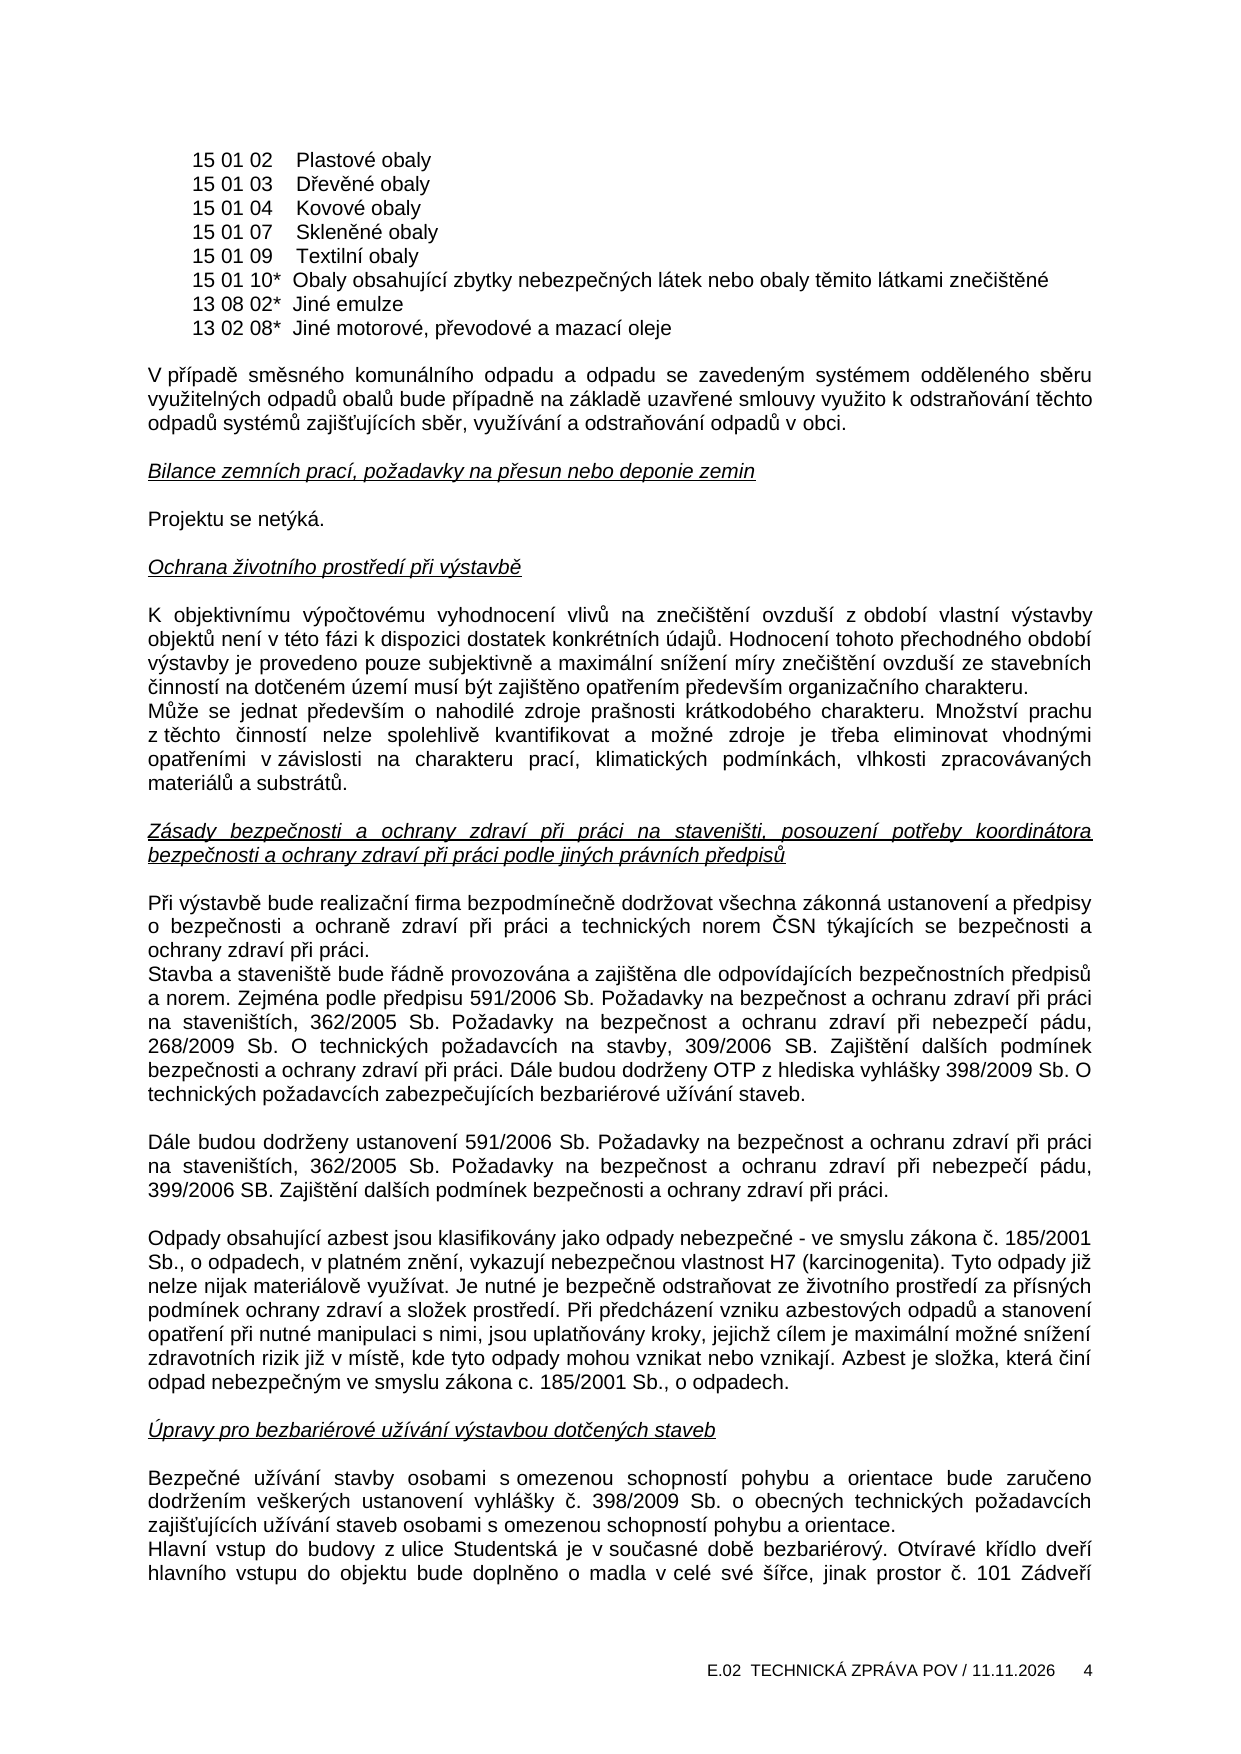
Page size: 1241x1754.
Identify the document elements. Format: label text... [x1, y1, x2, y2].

text Bilance zemních prací, požadavky na přesun nebo deponie zemin [148, 459, 1093, 483]
text 15 01 07 Skleněné obaly [192, 219, 1093, 243]
text K objektivnímu výpočtovému vyhodnocení vlivů na znečištění ovzduší z období vlastní výstavby objektů není v této fázi k dispozici dostatek konkrétních údajů. Hodnocení tohoto přechodného období výstavby je provedeno pouze subjektivně a maximální snížení míry znečištění ovzduší ze stavebních činností na dotčeném území musí být zajištěno opatřením především organizačního charakteru. [148, 603, 1093, 699]
text 15 01 10* Obaly obsahující zbytky nebezpečných látek nebo obaly těmito látkami znečištěné [192, 267, 1093, 291]
text Při výstavbě bude realizační firma bezpodmínečně dodržovat všechna zákonná ustanovení a předpisy o bezpečnosti a ochraně zdraví při práci a technických norem ČSN týkajících se bezpečnosti a ochrany zdraví při práci. [148, 890, 1093, 962]
text Zásady bezpečnosti a ochrany zdraví při práci na staveništi, posouzení potřeby koordinátora bezpečnosti a ochrany zdraví při práci podle jiných právních předpisů [148, 818, 1093, 839]
text 15 01 04 Kovové obaly [192, 196, 1093, 219]
text Úpravy pro bezbariérové užívání výstavbou dotčených staveb [148, 1417, 1093, 1441]
text 15 01 02 Plastové obaly [192, 148, 1093, 172]
text Zásady bezpečnosti a ochrany zdraví při práci na staveništi, posouzení potřeby koordinátora bezpečnosti a ochrany zdraví při práci podle jiných právních předpisů [148, 841, 1093, 866]
text V případě směsného komunálního odpadu a odpadu se zavedeným systémem odděleného sběru využitelných odpadů obalů bude případně na základě uzavřené smlouvy využito k odstraňování těchto odpadů systémů zajišťujících sběr, využívání a odstraňování odpadů v obci. [148, 363, 1093, 435]
text 15 01 09 Textilní obaly [192, 243, 1093, 267]
text Odpady obsahující azbest jsou klasifikovány jako odpady nebezpečné - ve smyslu zákona č. 185/2001 Sb., o odpadech, v platném znění, vykazují nebezpečnou vlastnost H7 (karcinogenita). Tyto odpady již nelze nijak materiálově využívat. Je nutné je bezpečně odstraňovat ze životního prostředí za přísných podmínek ochrany zdraví a složek prostředí. Při předcházení vzniku azbestových odpadů a stanovení opatření při nutné manipulaci s nimi, jsou uplatňovány kroky, jejichž cílem je maximální možné snížení zdravotních rizik již v místě, kde tyto odpady mohou vznikat nebo vznikají. Azbest je složka, která činí odpad nebezpečným ve smyslu zákona c. 185/2001 Sb., o odpadech. [148, 1226, 1093, 1393]
text 13 08 02* Jiné emulze [192, 291, 1093, 315]
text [148, 1537, 1093, 1585]
text 15 01 03 Dřevěné obaly [192, 172, 1093, 196]
text Bezpečné užívání stavby osobami s omezenou schopností pohybu a orientace bude zaručeno dodržením veškerých ustanovení vyhlášky č. 398/2009 Sb. o obecných technických požadavcích zajišťujících užívání staveb osobami s omezenou schopností pohybu a orientace. [148, 1465, 1093, 1537]
text Dále budou dodrženy ustanovení 591/2006 Sb. Požadavky na bezpečnost a ochranu zdraví při práci na staveništích, 362/2005 Sb. Požadavky na bezpečnost a ochranu zdraví při nebezpečí pádu, 399/2006 SB. Zajištění dalších podmínek bezpečnosti a ochrany zdraví při práci. [148, 1130, 1093, 1202]
text Ochrana životního prostředí při výstavbě [148, 555, 1093, 579]
text Může se jednat především o nahodilé zdroje prašnosti krátkodobého charakteru. Množství prachu z těchto činností nelze spolehlivě kvantifikovat a možné zdroje je třeba eliminovat vhodnými opatřeními v závislosti na charakteru prací, klimatických podmínkách, vlhkosti zpracovávaných materiálů a substrátů. [148, 699, 1093, 794]
text Projektu se netýká. [148, 507, 1093, 531]
text 13 02 08* Jiné motorové, převodové a mazací oleje [192, 315, 1093, 339]
text Stavba a staveniště bude řádně provozována a zajištěna dle odpovídajících bezpečnostních předpisů a norem. Zejména podle předpisu 591/2006 Sb. Požadavky na bezpečnost a ochranu zdraví při práci na staveništích, 362/2005 Sb. Požadavky na bezpečnost a ochranu zdraví při nebezpečí pádu, 268/2009 Sb. O technických požadavcích na stavby, 309/2006 SB. Zajištění dalších podmínek bezpečnosti a ochrany zdraví při práci. Dále budou dodrženy OTP z hlediska vyhlášky 398/2009 Sb. O technických požadavcích zabezpečujících bezbariérové užívání staveb. [148, 962, 1093, 1106]
